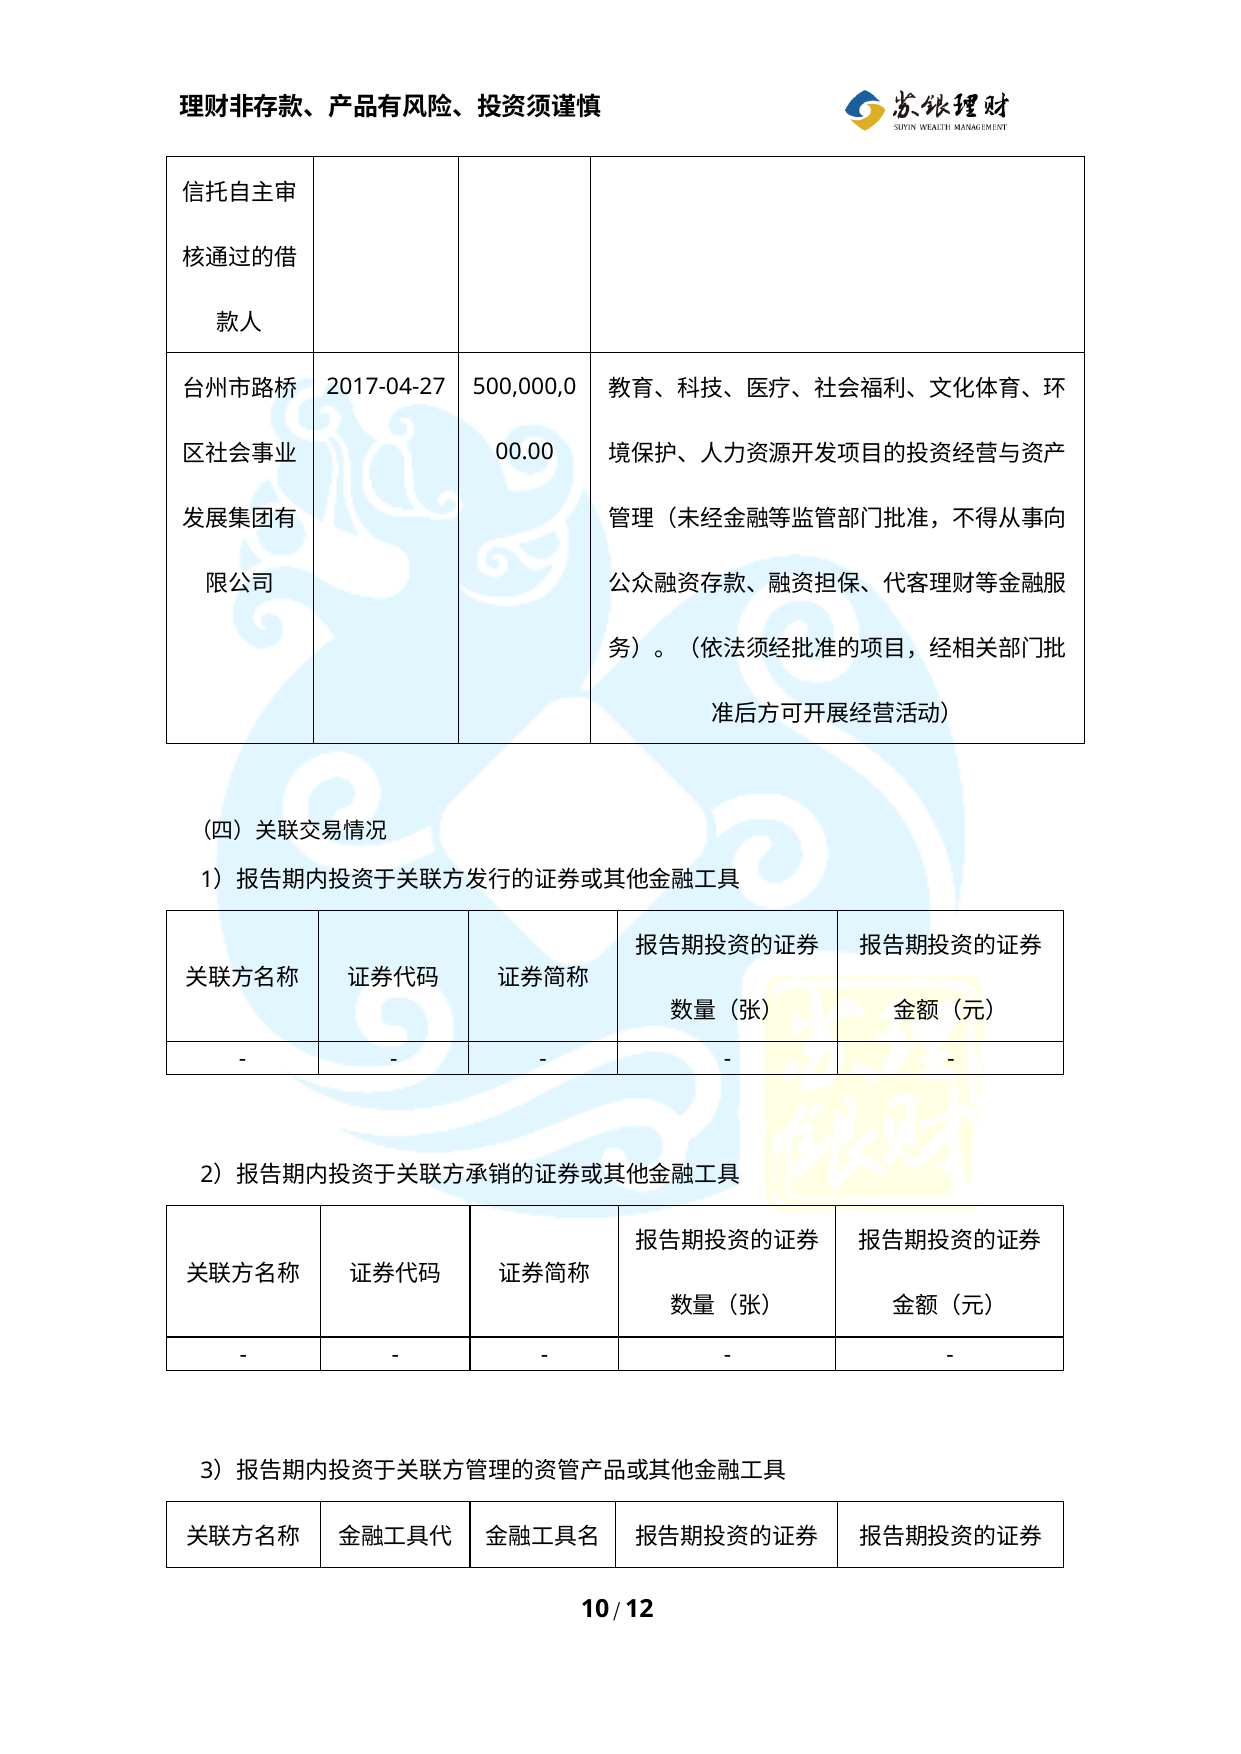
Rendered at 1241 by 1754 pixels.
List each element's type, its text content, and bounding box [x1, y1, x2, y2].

table_header 证券简称 [471, 1206, 618, 1336]
table_cell 台州市路桥区社会事业发展集团有限公司 [167, 353, 313, 743]
table_header 报告期投资的证券数量（张） [619, 1206, 835, 1336]
table_header 报告期投资的证券金额（元） [838, 911, 1063, 1041]
table_header 报告期投资的证券数量 [616, 1502, 837, 1567]
text 1）报告期内投资于关联方发行的证券或其他金融工具 [177, 845, 1053, 910]
table_header 关联方名称 [167, 911, 318, 1041]
table_header 关联方名称 [167, 1206, 320, 1336]
table_header 证券代码 [319, 911, 468, 1041]
table_cell - [618, 1042, 837, 1074]
table_cell - [619, 1338, 835, 1370]
table_cell - [321, 1338, 469, 1370]
list 报告期内投资于关联方管理的资管产品或其他金融工具 [177, 1436, 1053, 1501]
table_header 关联方名称 [167, 1502, 320, 1567]
table_header 证券代码 [321, 1206, 469, 1336]
table_header 报告期投资的证券数量（张） [618, 911, 837, 1041]
table_cell - [469, 1042, 617, 1074]
table_cell - [167, 1042, 318, 1074]
table_header 报告期投资的证券金额（元） [838, 1502, 1063, 1567]
table_cell - [836, 1338, 1063, 1370]
table_cell 教育、科技、医疗、社会福利、文化体育、环境保护、人力资源开发项目的投资经营与资产管理（未经金融等监管部门批准，不得从事向公众融资存款、融资担保、代客理财等金融服务）。（依法须经批准的项目，经相关部门批准后方可开展经营活动） [591, 353, 1084, 743]
table_header 证券简称 [469, 911, 617, 1041]
table_header 金融工具名称 [471, 1502, 615, 1567]
table_header 报告期投资的证券金额（元） [836, 1206, 1063, 1336]
table_cell - [459, 157, 590, 352]
table_cell 抖音导流、信托自主审核通过的借款人 [167, 157, 313, 352]
table_cell 500,000,000.00 [459, 353, 590, 743]
table_cell 2017-04-27 [314, 353, 458, 743]
text 2）报告期内投资于关联方承销的证券或其他金融工具 [177, 1140, 1053, 1205]
table_cell - [471, 1338, 618, 1370]
subtitle （四）关联交易情况 [190, 812, 1053, 845]
table_cell - [167, 1338, 320, 1370]
picture [820, 72, 1039, 143]
table_header 金融工具代码 [321, 1502, 469, 1567]
table_cell - [838, 1042, 1063, 1074]
table_cell - [314, 157, 458, 352]
table_cell - [319, 1042, 468, 1074]
table_cell - [591, 157, 1084, 352]
